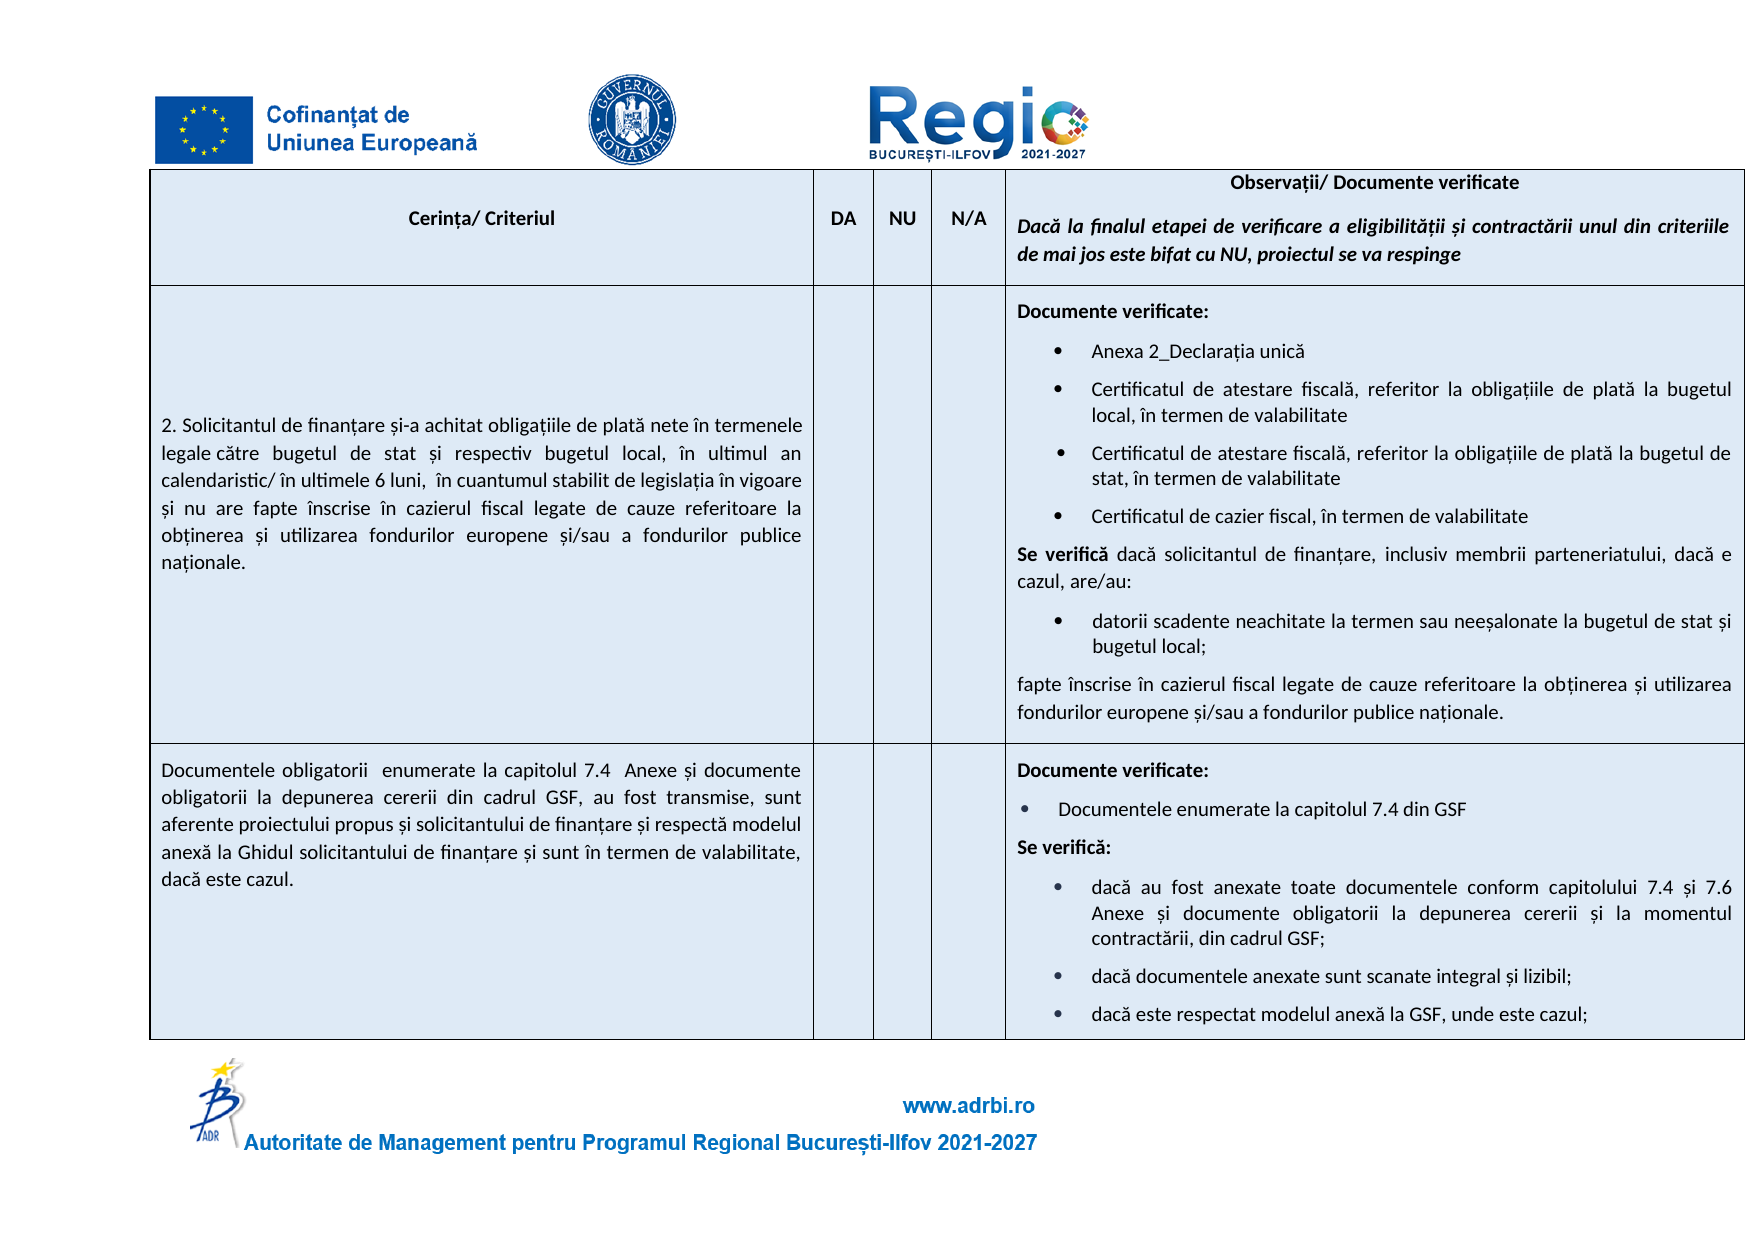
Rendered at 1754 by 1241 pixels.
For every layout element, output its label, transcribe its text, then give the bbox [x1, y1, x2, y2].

table_header Cerința/ Criteriul [151, 170, 813, 285]
table_header Observații/ Documente verificate Dacă la finalul etapei de verificare a eligibilității și contractării unul din criteriile de mai jos este bifat cu NU, proiectul se va respinge [1006, 170, 1744, 285]
table_cell [814, 286, 873, 743]
table_header NU [874, 170, 931, 285]
table_cell Documente verificate: Anexa 2_Declarația unică Certificatul de atestare fiscală, referitor la obligațiile de plată la bugetul local, în termen de valabilitate Certificatul de atestare fiscală, referitor la obligațiile de plată la bugetul de stat, în termen de valabilitate Certificatul de cazier fiscal, în termen de valabilitate Se verifică dacă solicitantul de finanțare, inclusiv membrii parteneriatului, dacă e cazul, are/au: datorii scadente neachitate la termen sau neeșalonate la bugetul de stat și bugetul local; fapte înscrise în cazierul fiscal legate de cauze referitoare la obţinerea şi utilizarea fondurilor europene şi/sau a fondurilor publice naționale. [1006, 286, 1744, 743]
table_cell [932, 286, 1005, 743]
table_cell 2. Solicitantul de finanțare și-a achitat obligaţiile de plată nete în termenele legale către bugetul de stat și respectiv bugetul local, în ultimul an calendaristic/ în ultimele 6 luni, în cuantumul stabilit de legislația în vigoare și nu are fapte înscrise în cazierul fiscal legate de cauze referitoare la obținerea și utilizarea fondurilor europene și/sau a fondurilor publice naționale. [151, 286, 813, 743]
table_cell [874, 286, 931, 743]
table_cell [932, 744, 1005, 1039]
table_header N/A [932, 170, 1005, 285]
picture [150, 1055, 1077, 1167]
table_header DA [814, 170, 873, 285]
table_cell [814, 744, 873, 1039]
picture [150, 73, 1091, 169]
table_cell [874, 744, 931, 1039]
